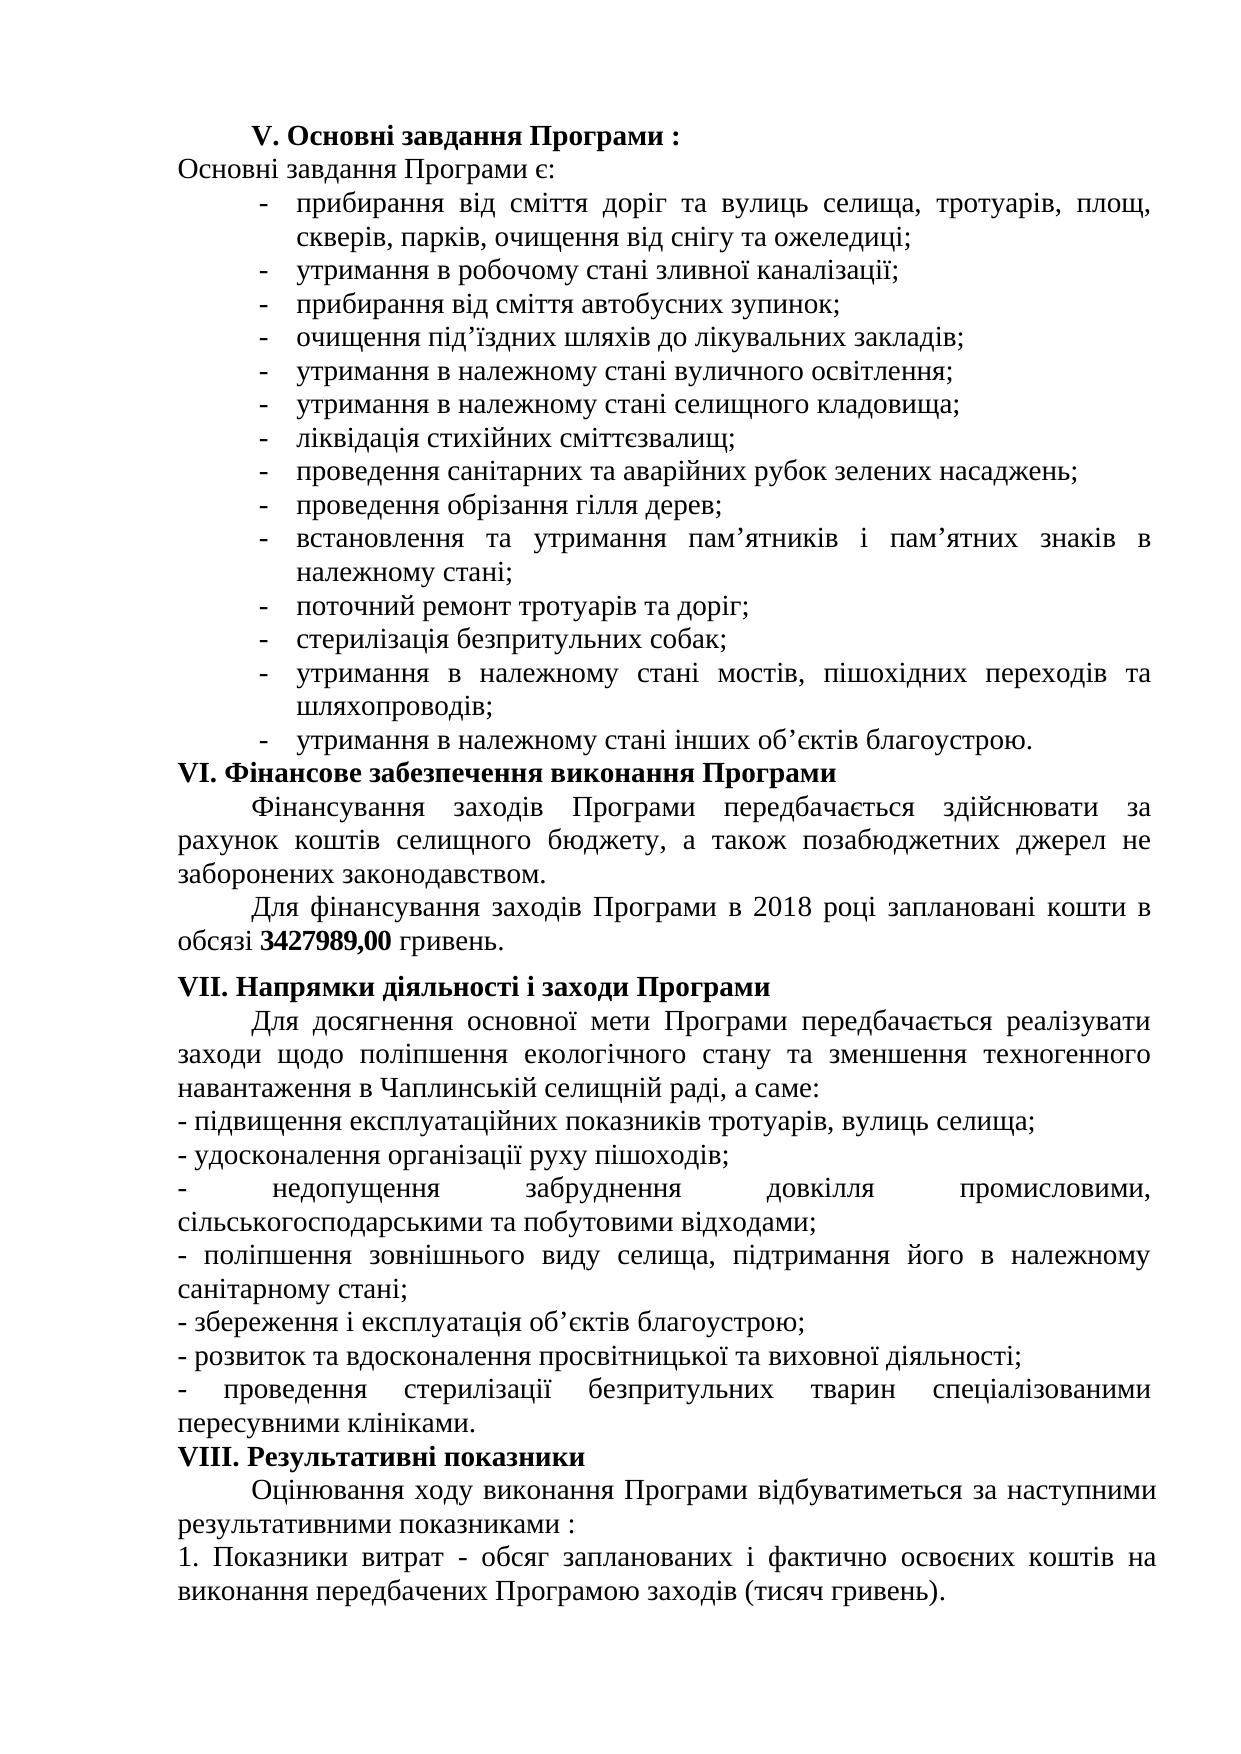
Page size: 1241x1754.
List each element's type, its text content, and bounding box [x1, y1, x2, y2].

list стерилізація безпритульних собак; [258, 621, 1152, 655]
list проведення обрізання гілля дерев; [258, 487, 1152, 521]
list прибирання від сміття автобусних зупинок; [258, 286, 1152, 319]
list утримання в робочому стані зливної каналізації; [258, 252, 1152, 286]
text Оцінювання ходу виконання Програми відбуватиметься за наступними результативними показниками : [177, 1472, 1158, 1539]
text VІІ. Напрямки діяльності і заходи Програми [177, 969, 1152, 1003]
text Фінансування заходів Програми передбачається здійснювати за рахунок коштів селищного бюджету, а також позабюджетних джерел не заборонених законодавством. [177, 789, 1152, 889]
text - недопущення забруднення довкілля промисловими, сільськогосподарськими та побутовими відходами; [177, 1170, 1152, 1237]
text - розвиток та вдосконалення просвітницької та виховної діяльності; [177, 1338, 1152, 1372]
list проведення санітарних та аварійних рубок зелених насаджень; [258, 453, 1152, 487]
list прибирання від сміття доріг та вулиць селища, тротуарів, площ, скверів, парків, очищення від снігу та ожеледиці; [258, 185, 1152, 252]
text VІ. Фінансове забезпечення виконання Програми [177, 755, 1152, 789]
list утримання в належному стані інших об’єктів благоустрою. [258, 722, 1152, 755]
text - проведення стерилізації безпритульних тварин спеціалізованими пересувними клініками. [177, 1372, 1152, 1439]
text - поліпшення зовнішнього виду селища, підтримання його в належному санітарному стані; [177, 1237, 1152, 1304]
text V. Основні завдання Програми : [177, 118, 1152, 152]
text VІІІ. Результативні показники [177, 1439, 1152, 1472]
list очищення під’їздних шляхів до лікувальних закладів; [258, 319, 1152, 353]
list утримання в належному стані мостів, пішохідних переходів та шляхопроводів; [258, 655, 1152, 722]
list ліквідація стихійних сміттєзвалищ; [258, 420, 1152, 453]
list утримання в належному стані вуличного освітлення; [258, 353, 1152, 386]
text Основні завдання Програми є: [177, 152, 1152, 185]
text Для досягнення основної мети Програми передбачається реалізувати заходи щодо поліпшення екологічного стану та зменшення техногенного навантаження в Чаплинській селищній раді, а саме: [177, 1003, 1152, 1103]
text - підвищення експлуатаційних показників тротуарів, вулиць селища; [177, 1103, 1152, 1137]
list утримання в належному стані селищного кладовища; [258, 386, 1152, 420]
list поточний ремонт тротуарів та доріг; [258, 588, 1152, 621]
list встановлення та утримання пам’ятників і пам’ятних знаків в належному стані; [258, 521, 1152, 588]
text Для фінансування заходів Програми в 2018 році заплановані кошти в обсязі 3427989,00 гривень. [177, 889, 1152, 957]
text - збереження і експлуатація об’єктів благоустрою; [177, 1304, 1152, 1338]
text 1. Показники витрат - обсяг запланованих і фактично освоєних коштів на виконання передбачених Програмою заходів (тисяч гривень). [177, 1539, 1158, 1606]
text - удосконалення організації руху пішоходів; [177, 1137, 1152, 1170]
